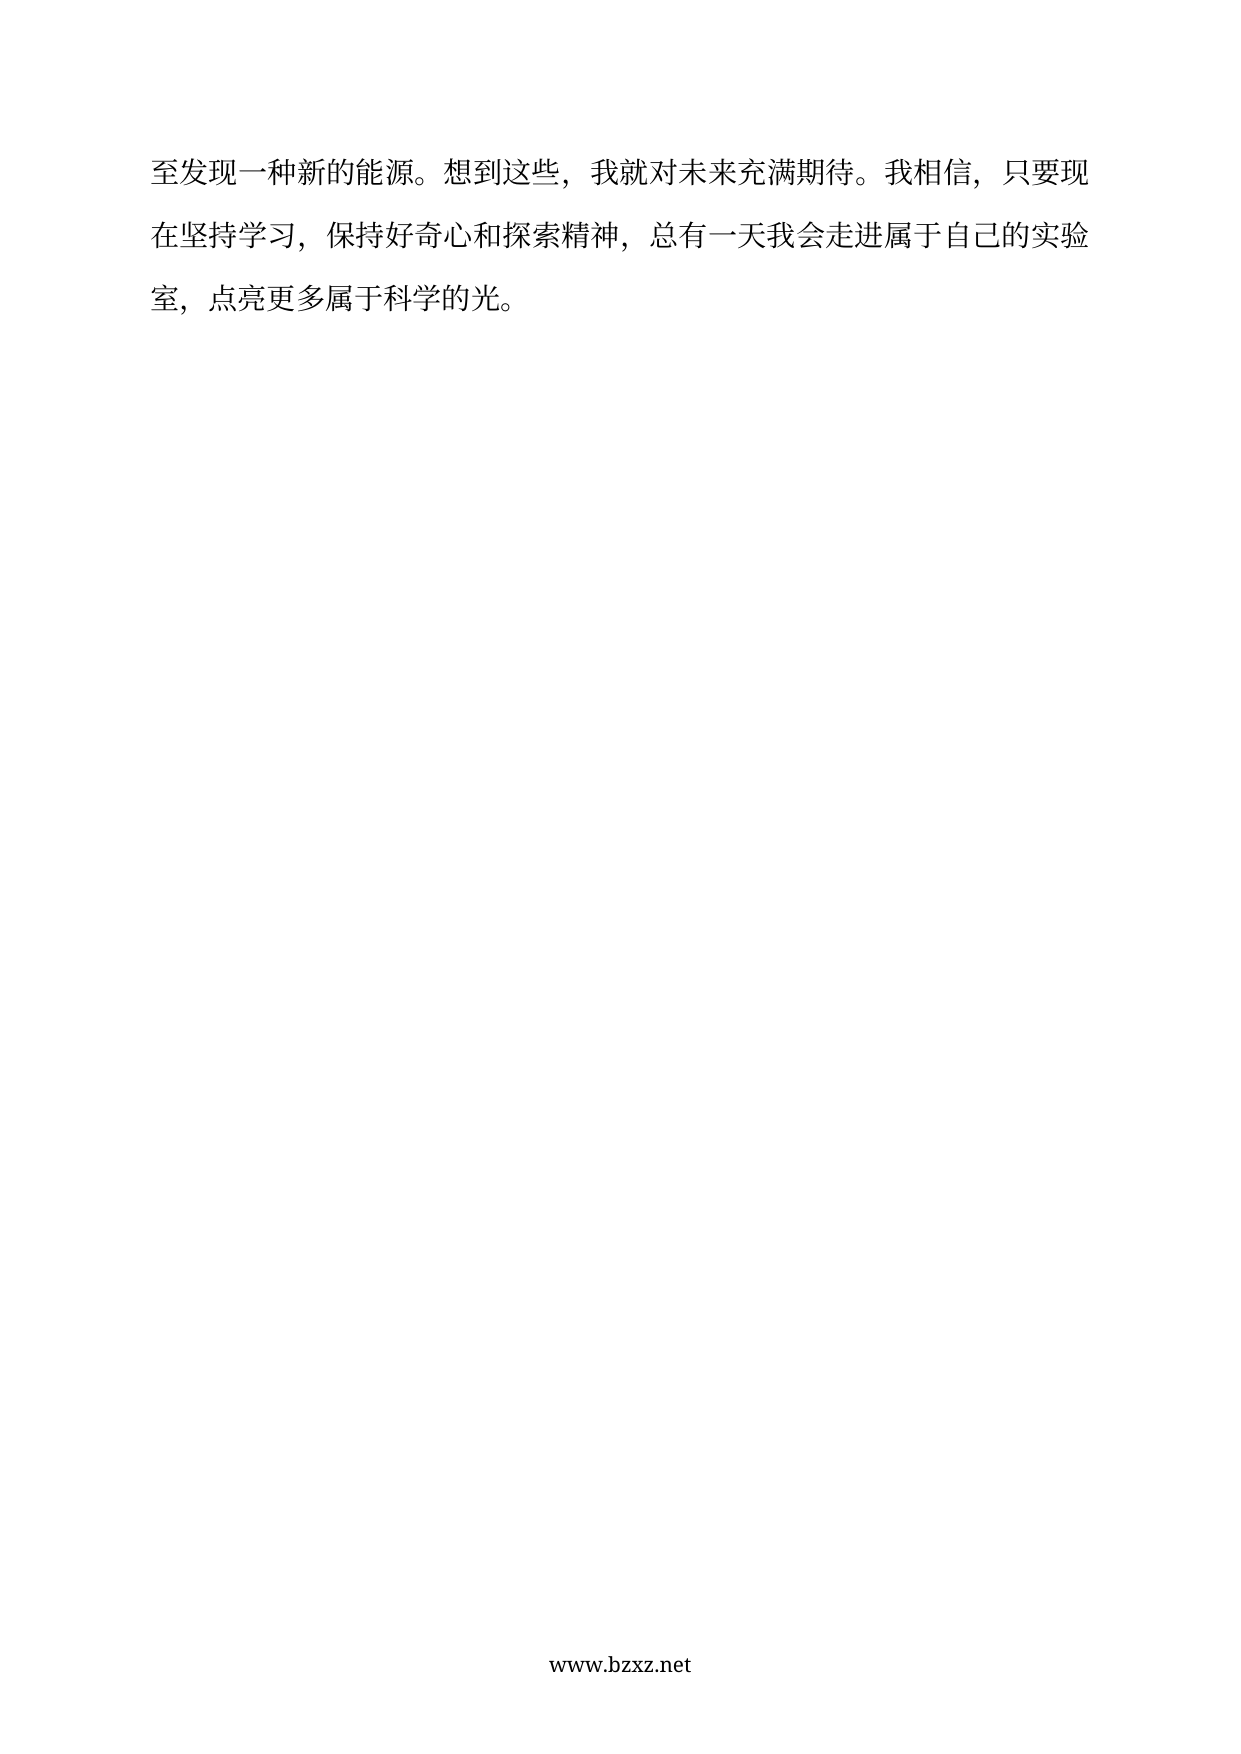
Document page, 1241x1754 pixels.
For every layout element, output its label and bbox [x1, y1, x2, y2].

text [150, 150, 1090, 317]
